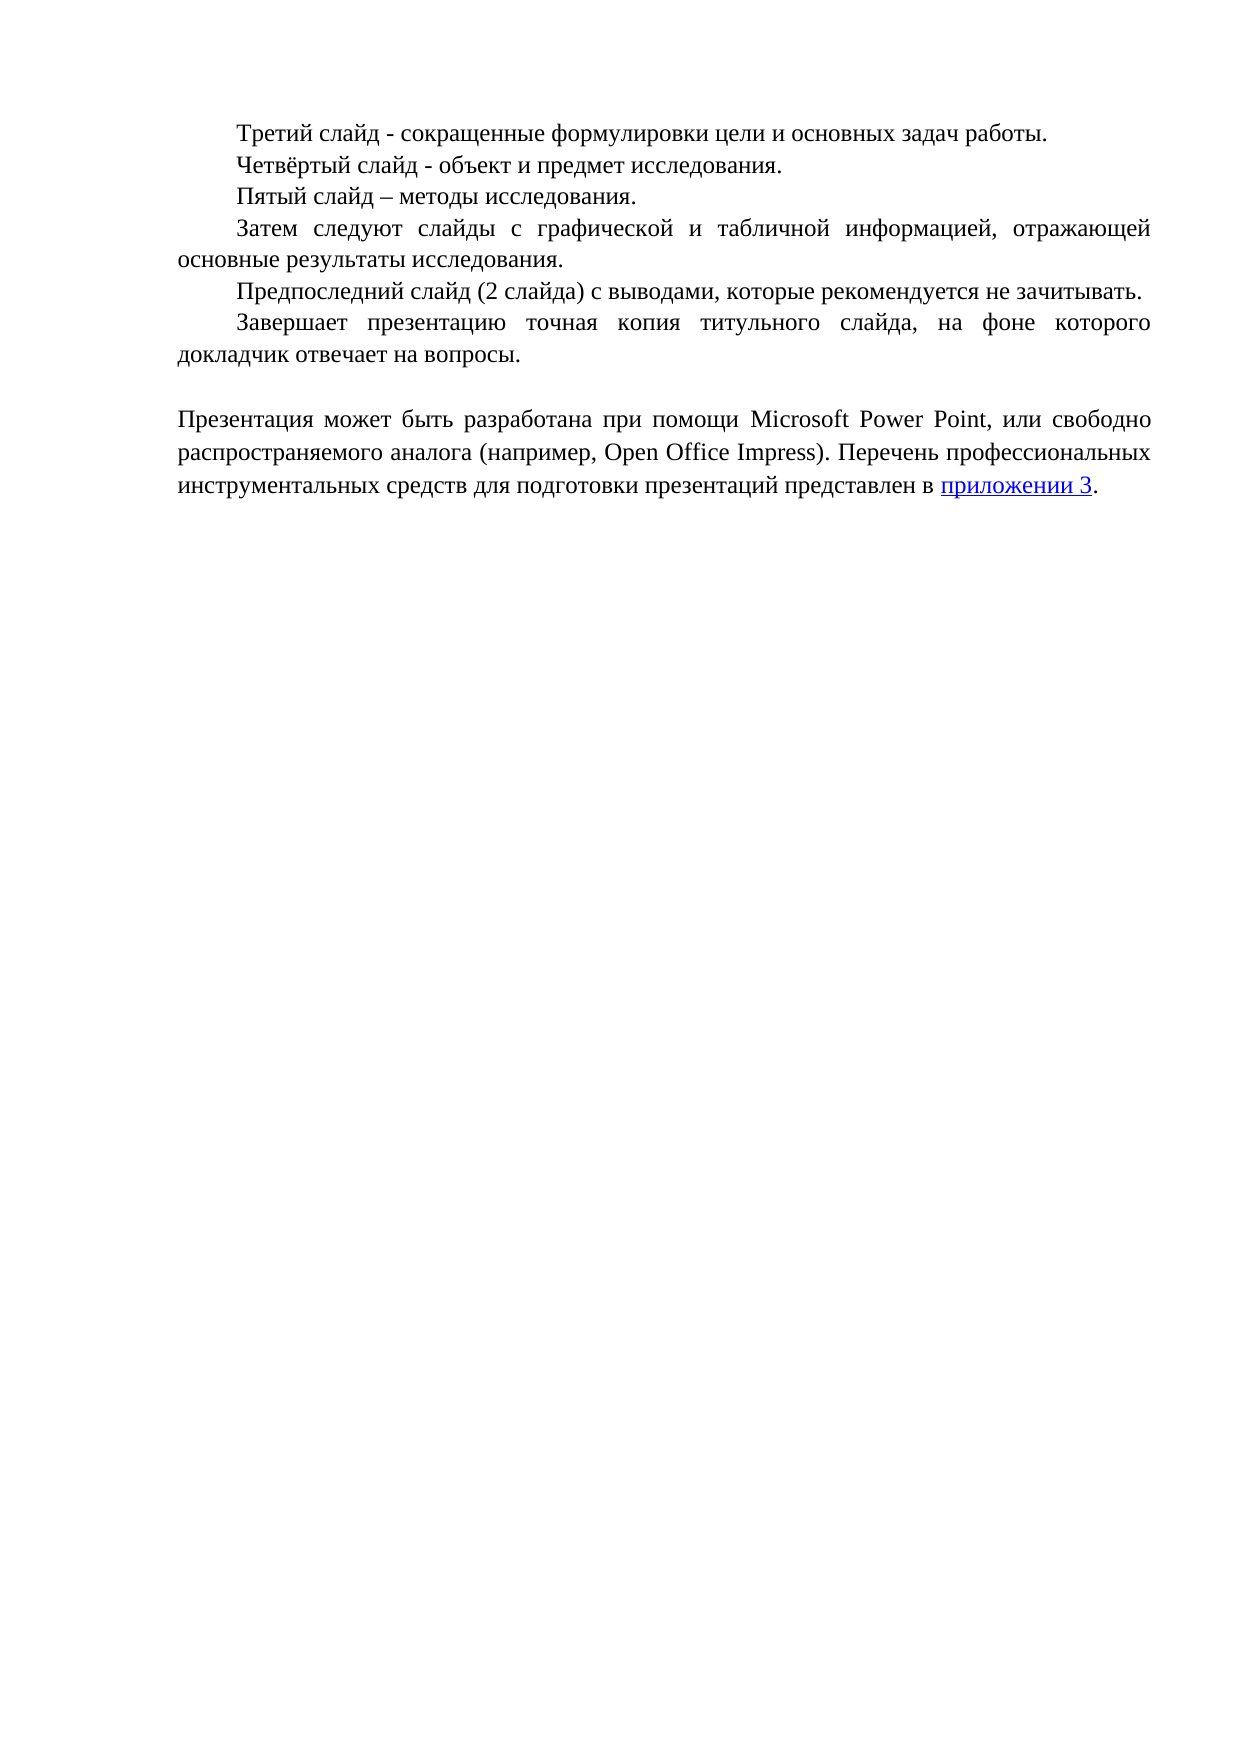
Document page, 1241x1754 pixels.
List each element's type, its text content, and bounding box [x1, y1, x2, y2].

text Четвёртый слайд - объект и предмет исследования. [177, 150, 1152, 178]
text Завершает презентацию точная копия титульного слайда, на фоне которого докладчик отвечает на вопросы. [177, 307, 1152, 368]
text Третий слайд - сокращенные формулировки цели и основных задач работы. [177, 118, 1152, 147]
text Предпоследний слайд (2 слайда) с выводами, которые рекомендуется не зачитывать. [177, 276, 1152, 305]
text Затем следуют слайды с графической и табличной информацией, отражающей основные результаты исследования. [177, 213, 1152, 273]
text Пятый слайд – методы исследования. [177, 181, 1152, 210]
text Презентация может быть разработана при помощи Microsoft Power Point, или свободно распространяемого аналога (например, Open Office Impress). Перечень профессиональных инструментальных средств для подготовки презентаций представлен в приложении 3. [177, 465, 1152, 498]
